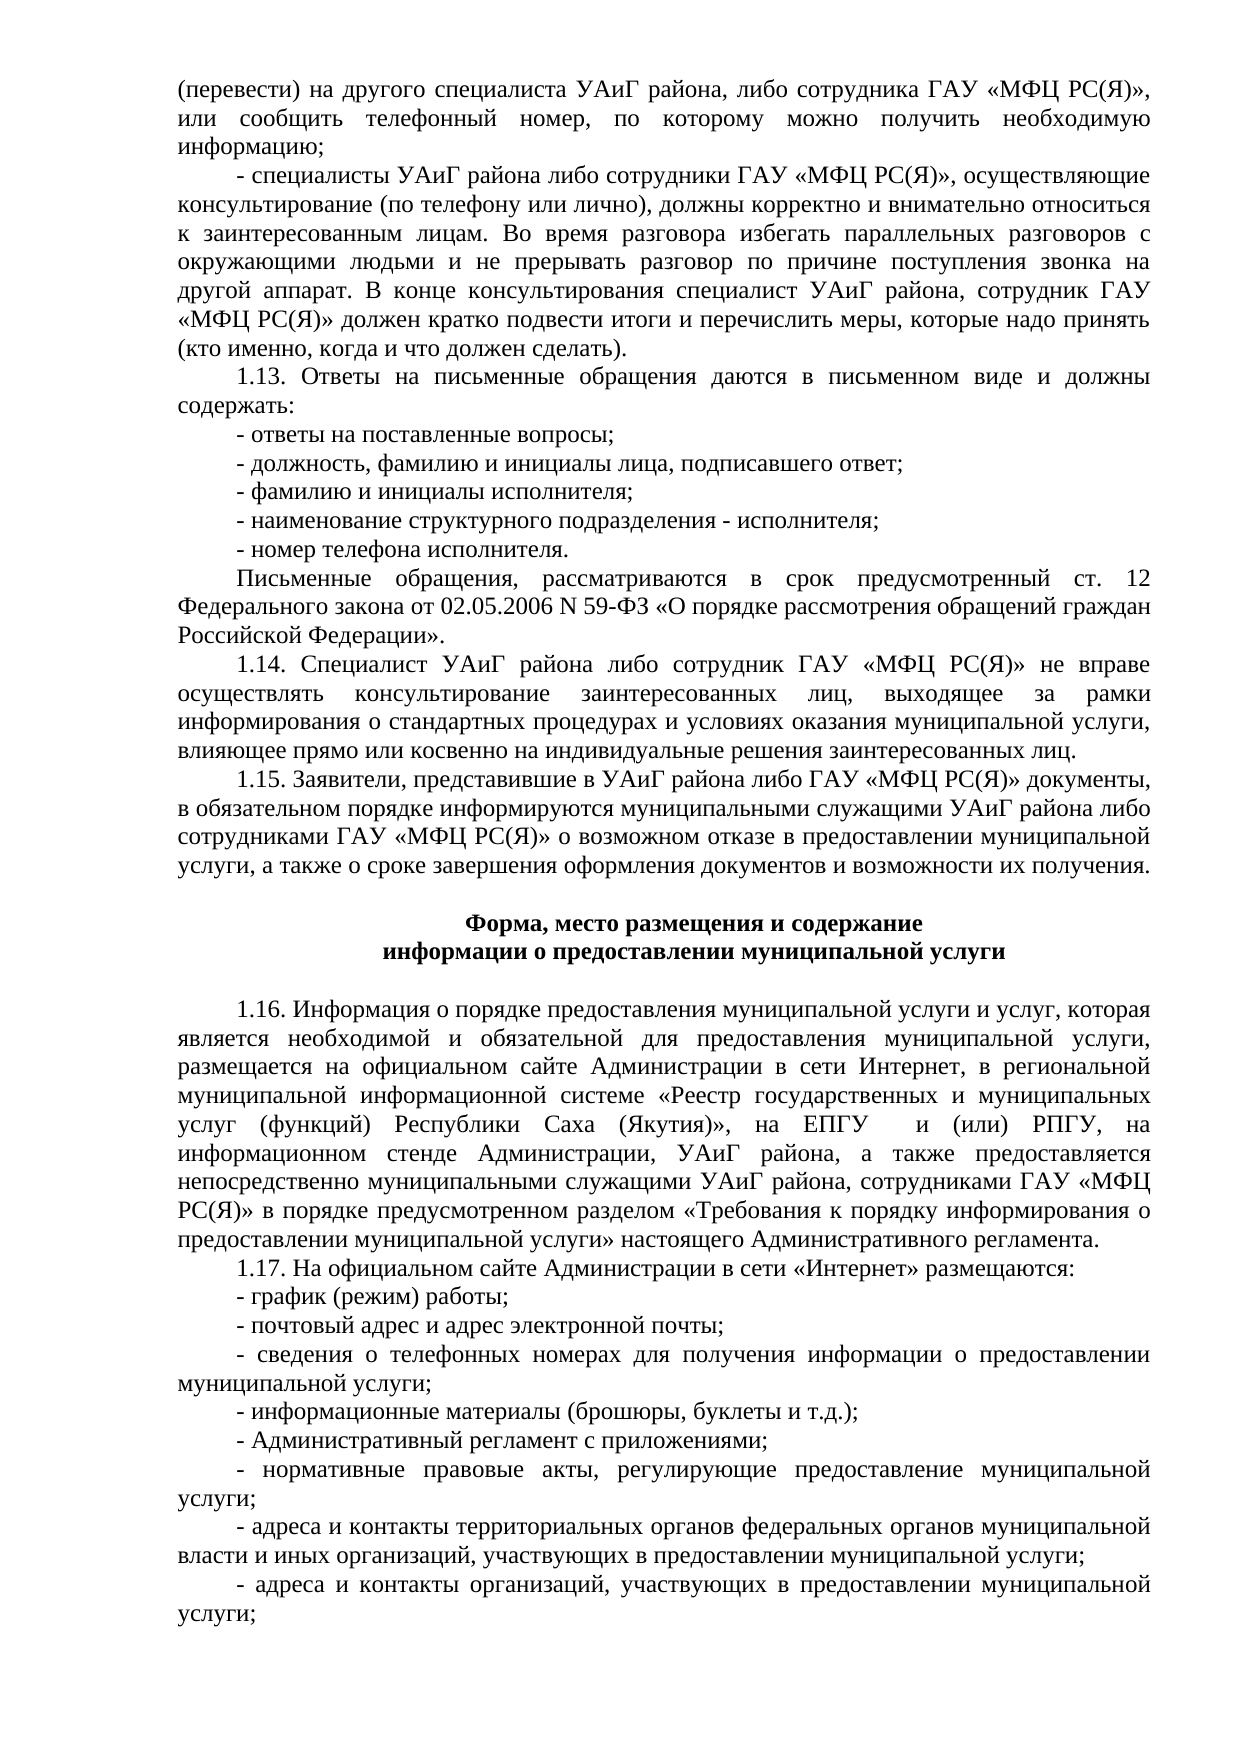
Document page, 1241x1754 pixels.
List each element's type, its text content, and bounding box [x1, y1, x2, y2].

text - адреса и контакты организаций, участвующих в предоставлении муниципальной услуги; [177, 1569, 1152, 1626]
text - график (режим) работы; [177, 1281, 1152, 1310]
text 1.17. На официальном сайте Администрации в сети «Интернет» размещаются: [177, 1253, 1152, 1281]
text Форма, место размещения и содержание [177, 908, 1152, 936]
text 1.13. Ответы на письменные обращения даются в письменном виде и должны содержать: [177, 361, 1152, 419]
text 1.15. Заявители, представившие в УАиГ района либо ГАУ «МФЦ РС(Я)» документы, в обязательном порядке информируются муниципальными служащими УАиГ района либо сотрудниками ГАУ «МФЦ РС(Я)» о возможном отказе в предоставлении муниципальной услуги, а также о сроке завершения оформления документов и возможности их получения. [177, 764, 1152, 879]
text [177, 74, 1152, 160]
text 1.14. Специалист УАиГ района либо сотрудник ГАУ «МФЦ РС(Я)» не вправе осуществлять консультирование заинтересованных лиц, выходящее за рамки информирования о стандартных процедурах и условиях оказания муниципальной услуги, влияющее прямо или косвенно на индивидуальные решения заинтересованных лиц. [177, 649, 1152, 764]
text - номер телефона исполнителя. [177, 534, 1152, 563]
text - ответы на поставленные вопросы; [177, 419, 1152, 448]
text Письменные обращения, рассматриваются в срок предусмотренный ст. 12 Федерального закона от 02.05.2006 N 59-ФЗ «О порядке рассмотрения обращений граждан Российской Федерации». [177, 563, 1152, 649]
text - фамилию и инициалы исполнителя; [177, 476, 1152, 505]
text - адреса и контакты территориальных органов федеральных органов муниципальной власти и иных организаций, участвующих в предоставлении муниципальной услуги; [177, 1511, 1152, 1569]
text - почтовый адрес и адрес электронной почты; [177, 1310, 1152, 1339]
text - специалисты УАиГ района либо сотрудники ГАУ «МФЦ РС(Я)», осуществляющие консультирование (по телефону или лично), должны корректно и внимательно относиться к заинтересованным лицам. Во время разговора избегать параллельных разговоров с окружающими людьми и не прерывать разговор по причине поступления звонка на другой аппарат. В конце консультирования специалист УАиГ района, сотрудник ГАУ «МФЦ РС(Я)» должен кратко подвести итоги и перечислить меры, которые надо принять (кто именно, когда и что должен сделать). [177, 160, 1152, 361]
text информации о предоставлении муниципальной услуги [177, 936, 1152, 965]
text - сведения о телефонных номерах для получения информации о предоставлении муниципальной услуги; [177, 1339, 1152, 1396]
text - информационные материалы (брошюры, буклеты и т.д.); [177, 1396, 1152, 1425]
text - должность, фамилию и инициалы лица, подписавшего ответ; [177, 448, 1152, 476]
text - нормативные правовые акты, регулирующие предоставление муниципальной услуги; [177, 1454, 1152, 1511]
text - наименование структурного подразделения - исполнителя; [177, 505, 1152, 534]
text - Административный регламент с приложениями; [177, 1425, 1152, 1454]
text 1.16. Информация о порядке предоставления муниципальной услуги и услуг, которая является необходимой и обязательной для предоставления муниципальной услуги, размещается на официальном сайте Администрации в сети Интернет, в региональной муниципальной информационной системе «Реестр государственных и муниципальных услуг (функций) Республики Саха (Якутия)», на ЕПГУ и (или) РПГУ, на информационном стенде Администрации, УАиГ района, а также предоставляется непосредственно муниципальными служащими УАиГ района, сотрудниками ГАУ «МФЦ РС(Я)» в порядке предусмотренном разделом «Требования к порядку информирования о предоставлении муниципальной услуги» настоящего Административного регламента. [177, 994, 1152, 1253]
